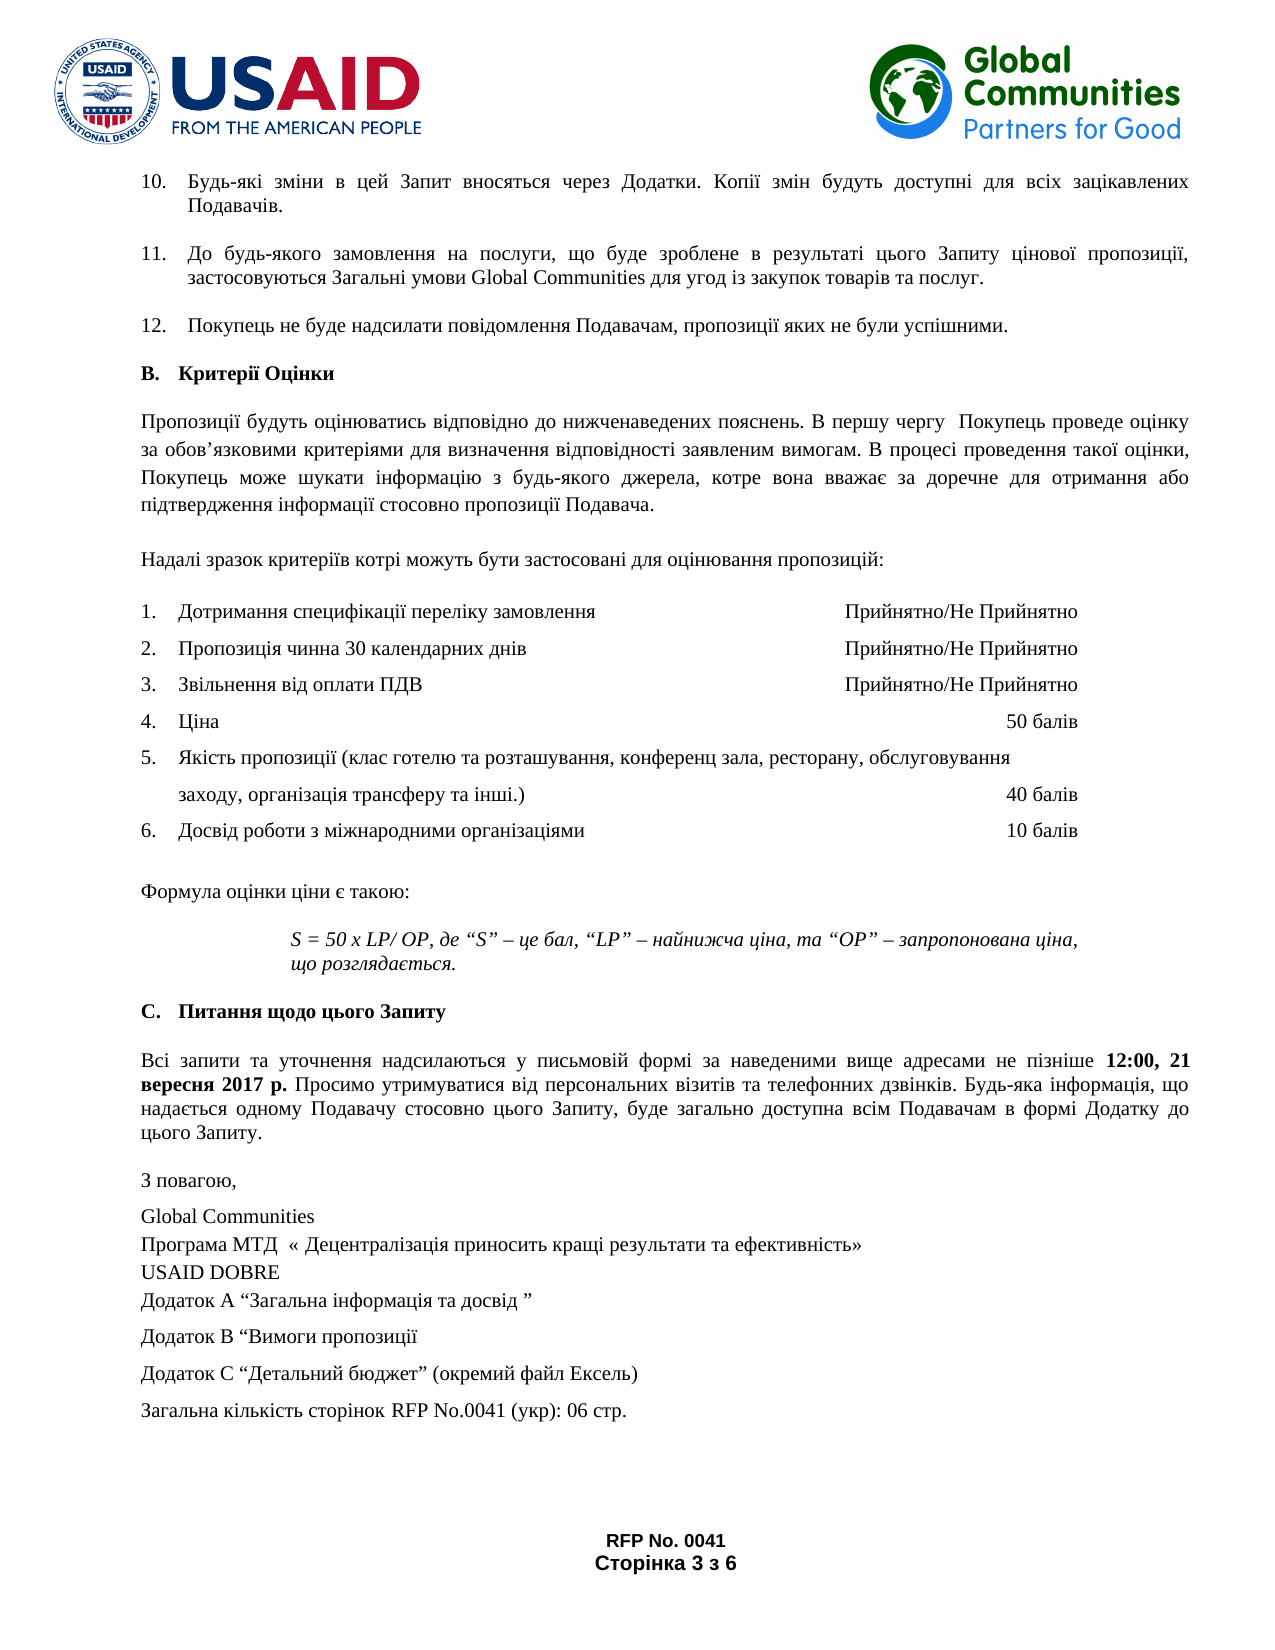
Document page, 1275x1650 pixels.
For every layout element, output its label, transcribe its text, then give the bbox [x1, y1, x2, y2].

text Загальна кількість сторінок RFP No.0041 (укр): 06 стр. [141, 1398, 1191, 1422]
list Критерії Оцінки [141, 361, 1191, 385]
text Програма МТД « Децентралізація приносить кращі результати та ефективність» [141, 1232, 1191, 1256]
list Покупець не буде надсилати повідомлення Подавачам, пропозиції яких не були успішними. [141, 313, 1191, 337]
text Додаток C “Детальний бюджет” (окремий файл Ексель) [141, 1361, 1191, 1385]
text Global Communities [141, 1204, 1191, 1228]
text Надалі зразок критеріїв котрі можуть бути застосовані для оцінювання пропозицій: [141, 547, 1191, 571]
picture [41, 17, 427, 161]
list Досвід роботи з міжнародними організаціями 10 балів [141, 818, 1191, 842]
text Додаток B “Вимоги пропозиції [141, 1324, 1191, 1348]
list Будь-які зміни в цей Запит вносяться через Додатки. Копії змін будуть доступні для всіх зацікавлених Подавачів. [141, 169, 1191, 217]
list Питання щодо цього Запиту [141, 999, 1191, 1023]
list Дотримання специфікації переліку замовлення Прийнятно/Не Прийнятно [141, 599, 1191, 623]
text Формула оцінки ціни є такою: [141, 879, 1191, 903]
list Звільнення від оплати ПДВ Прийнятно/Не Прийнятно [141, 672, 1191, 696]
list Якість пропозиції (клас готелю та розташування, конференц зала, ресторану, обслуговування [141, 745, 1191, 769]
text заходу, організація трансферу та інші.) 40 балів [178, 782, 1191, 806]
text Всі запити та уточнення надсилаються у письмовій формі за наведеними вище адресами не пізніше 12:00, 21 вересня 2017 р. Просимо утримуватися від персональних візитів та телефонних дзвінків. Будь-яка інформація, що надається одному Подавачу стосовно цього Запиту, буде загально доступна всім Подавачам в формі Додатку до цього Запиту. [141, 1047, 1191, 1144]
list Пропозиція чинна 30 календарних днів Прийнятно/Не Прийнятно [141, 636, 1191, 660]
text З повагою, [141, 1168, 1191, 1192]
text USAID DOBRE [141, 1260, 1191, 1284]
text S = 50 x LP/ OP, де “S” – це бал, “LP” – найнижча ціна, та “OP” – запропонована ціна, що розглядається. [291, 927, 1106, 975]
list Ціна 50 балів [141, 709, 1191, 733]
list До будь-якого замовлення на послуги, що буде зроблене в результаті цього Запиту цінової пропозиції, застосовуються Загальні умови Global Communities для угод із закупок товарів та послуг. [141, 241, 1191, 289]
text Додаток A “Загальна інформація та досвід ” [141, 1288, 1191, 1312]
picture [858, 33, 1190, 150]
text Пропозиції будуть оцінюватись відповідно до нижченаведених пояснень. В першу чергу Покупець проведе оцінку за обов’язковими критеріями для визначення відповідності заявленим вимогам. В процесі проведення такої оцінки, Покупець може шукати інформацію з будь-якого джерела, котре вона вважає за доречне для отримання або підтвердження інформації стосовно пропозиції Подавача. [141, 409, 1191, 516]
